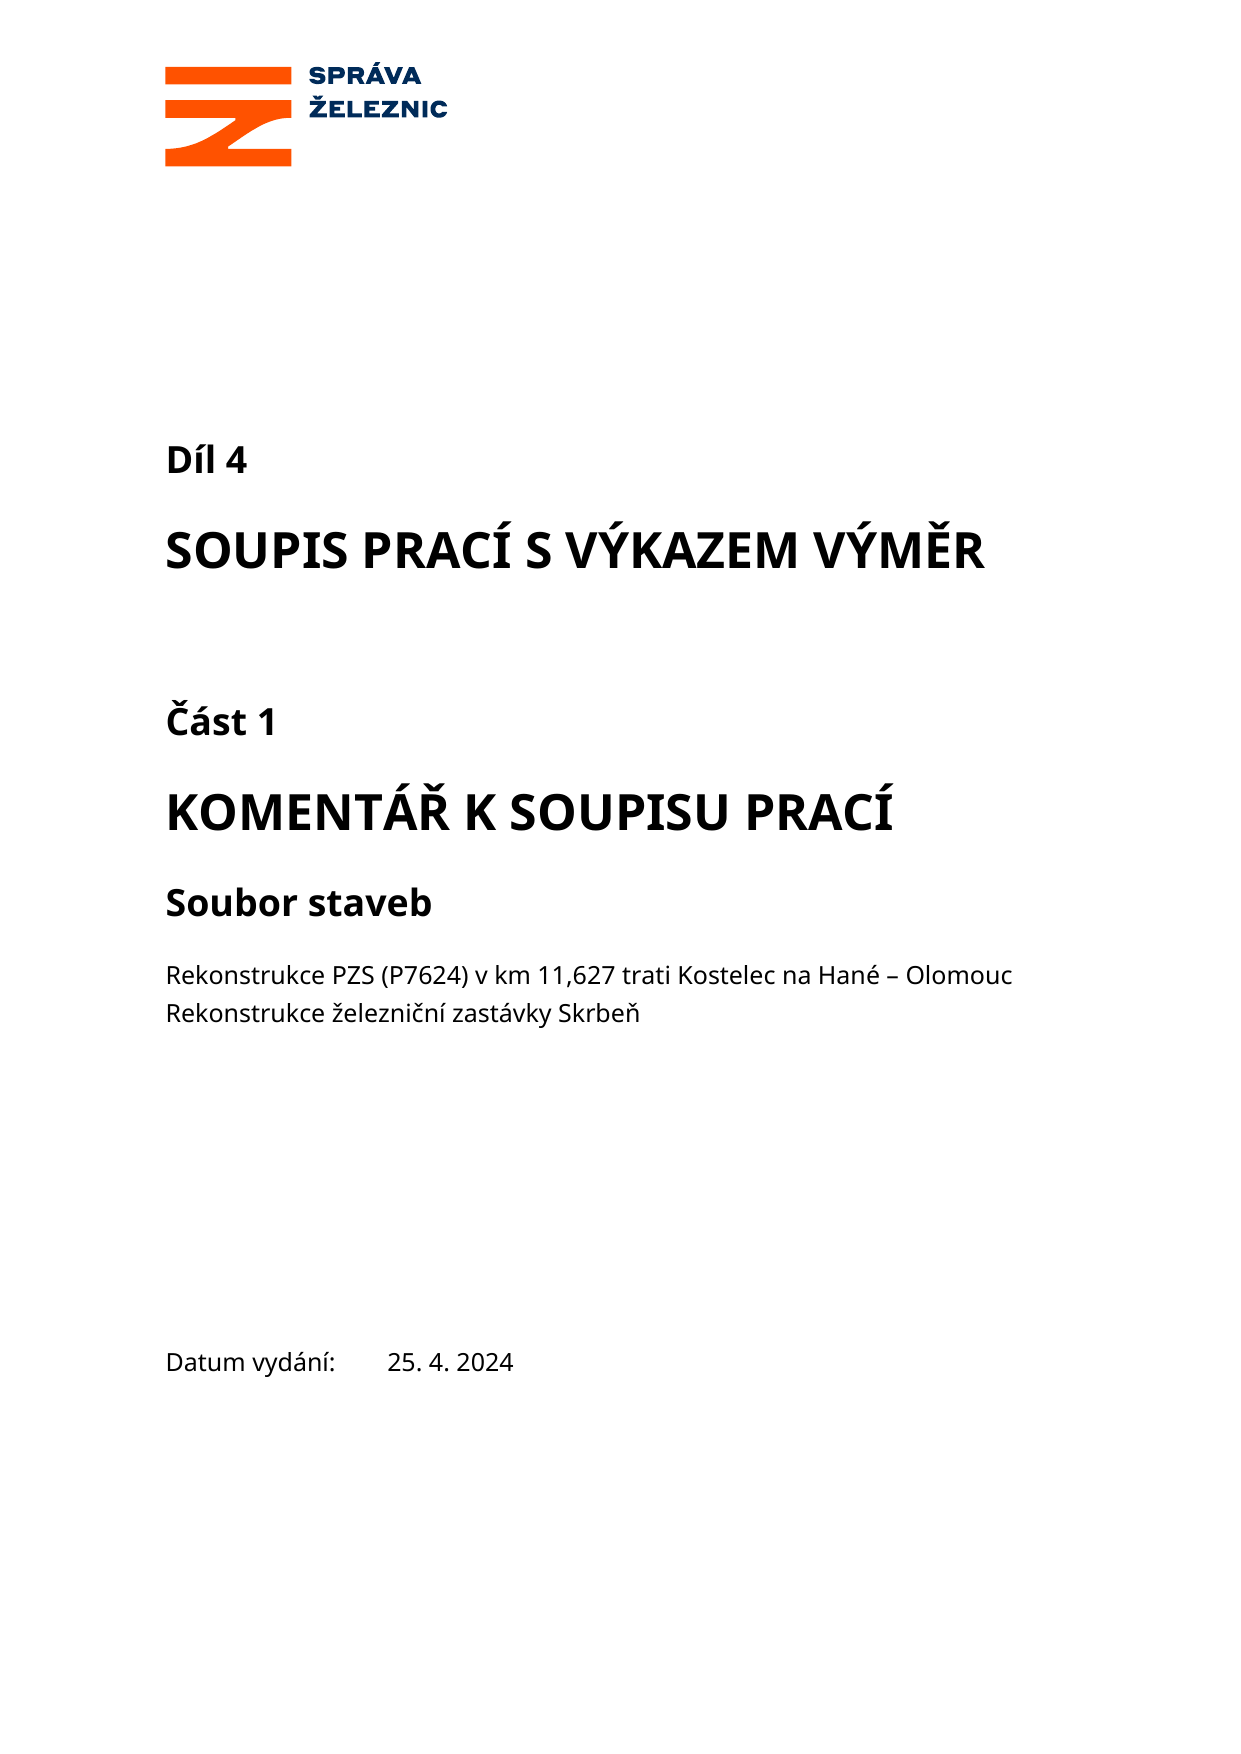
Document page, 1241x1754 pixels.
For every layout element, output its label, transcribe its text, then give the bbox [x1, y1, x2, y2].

text Soubor staveb [165, 877, 1075, 928]
text Díl 4 [165, 433, 1075, 484]
text Část 1 [165, 696, 1075, 747]
text SOUPIS PRACÍ S VÝKAZEM VÝMĚR [165, 514, 1075, 583]
text Datum vydání: 25. 4. 2024 [165, 1345, 1075, 1379]
text KOMENTÁŘ K SOUPISU PRACÍ [165, 777, 1075, 845]
